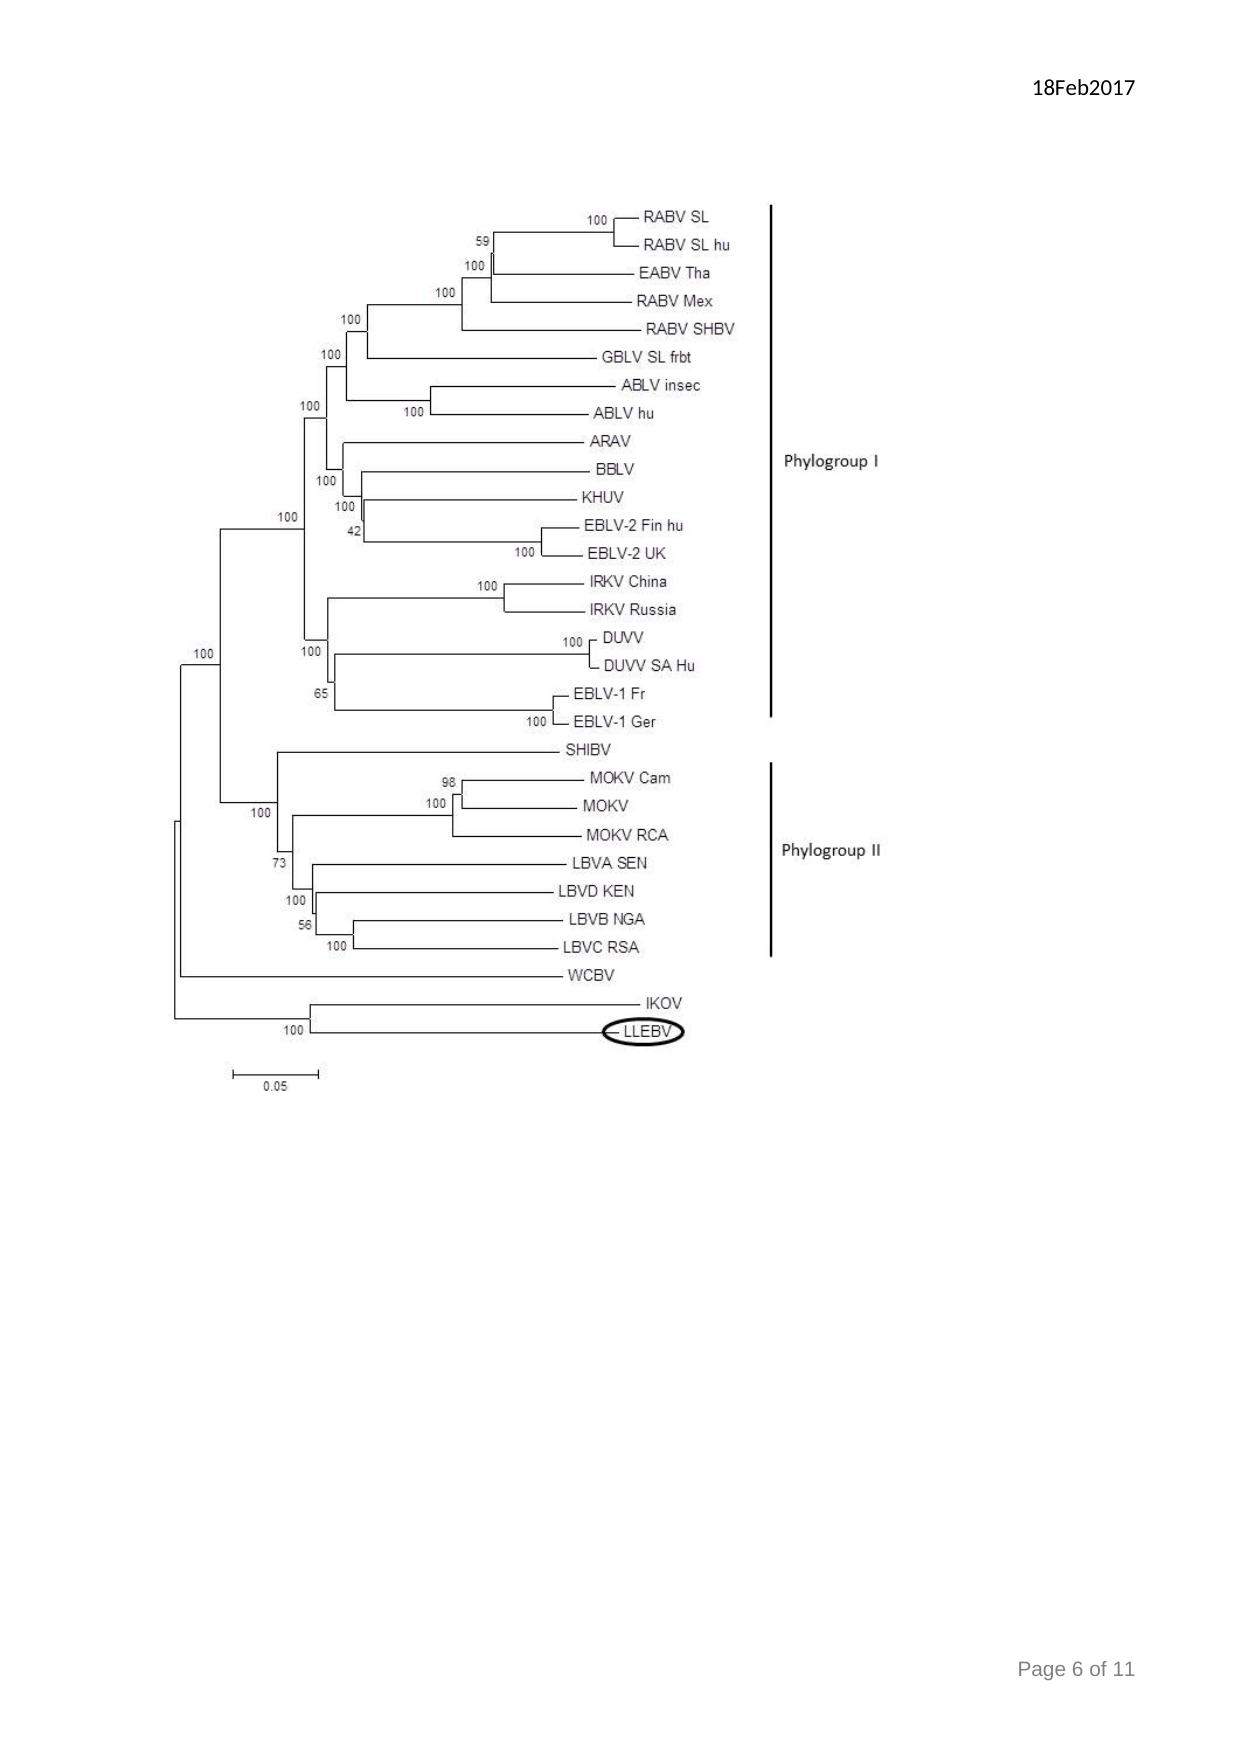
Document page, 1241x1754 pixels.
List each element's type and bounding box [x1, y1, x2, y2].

picture [150, 192, 897, 1091]
